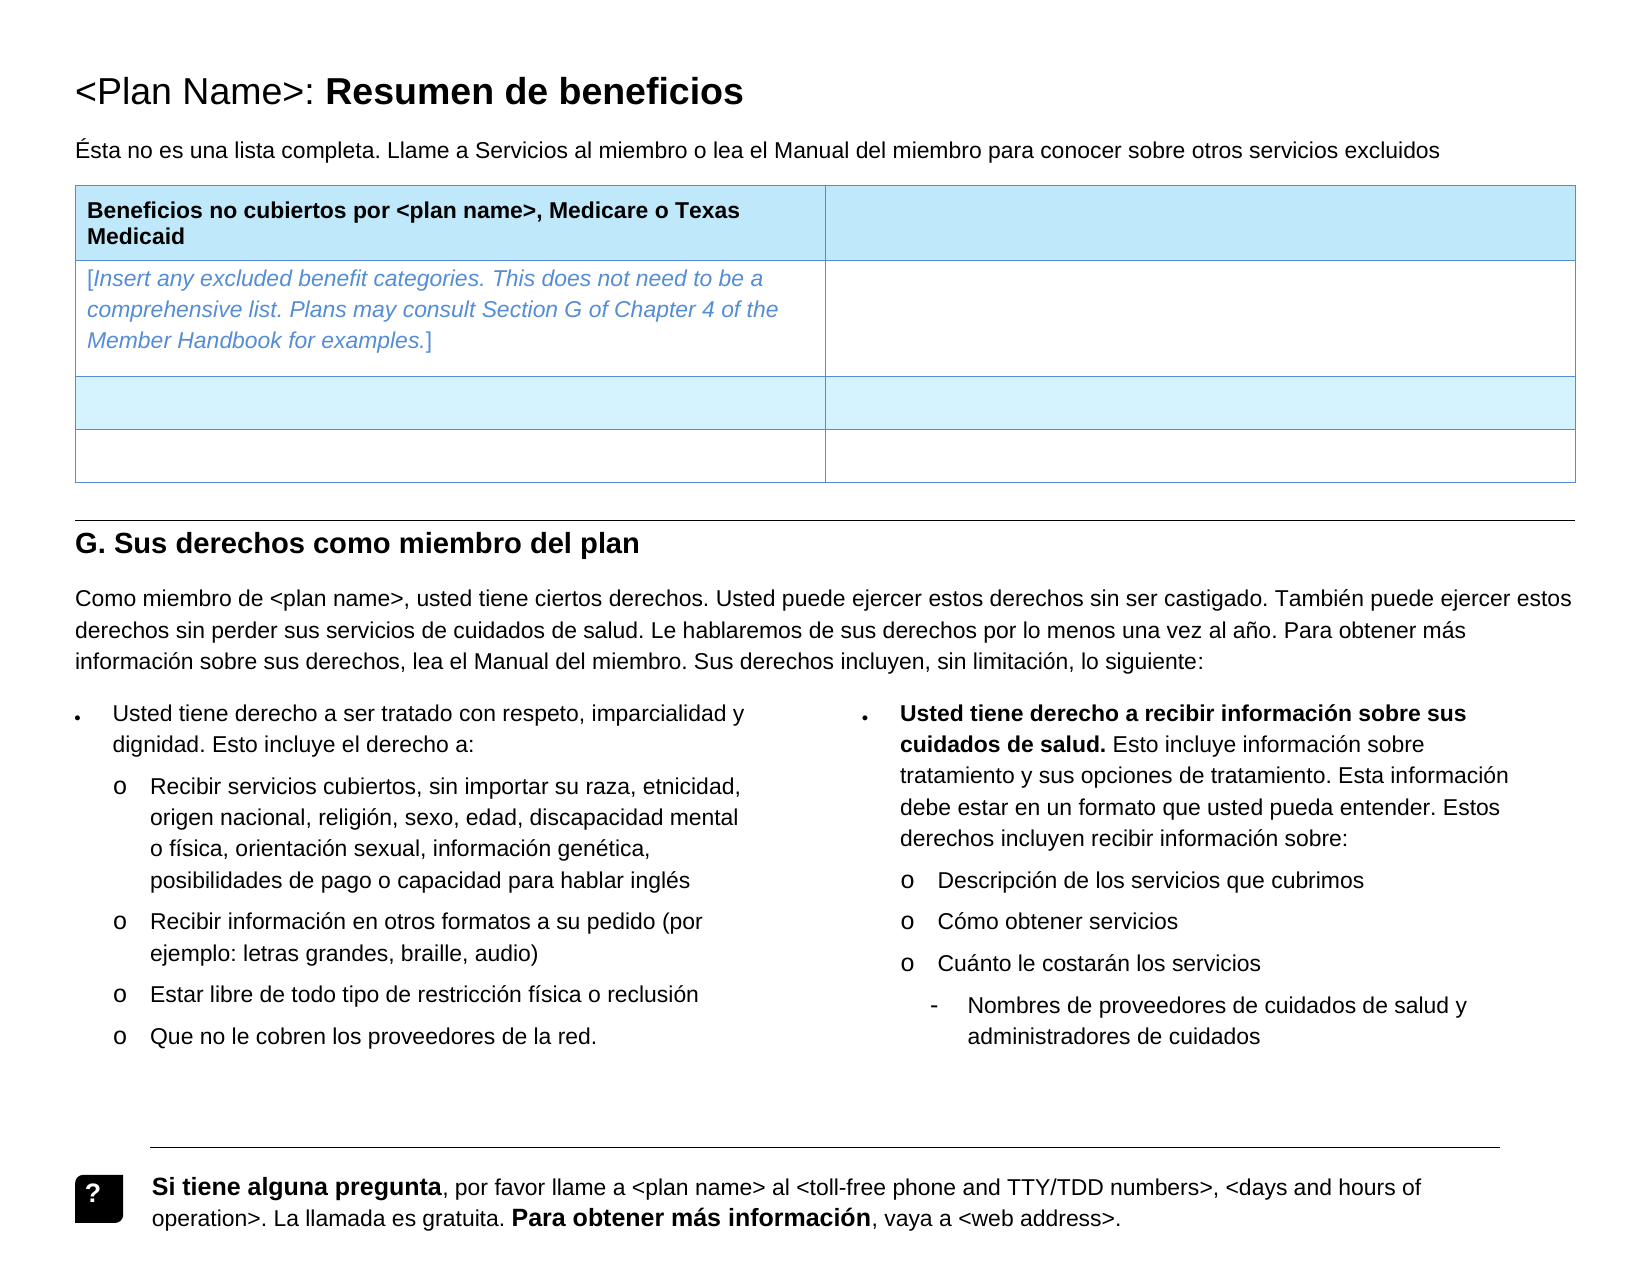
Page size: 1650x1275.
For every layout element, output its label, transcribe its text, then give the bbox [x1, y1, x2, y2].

table_cell [826, 377, 1575, 429]
table_cell [76, 430, 825, 482]
list Recibir información en otros formatos a su pedido (por ejemplo: letras grandes, braille, audio) [112, 905, 750, 967]
text Ésta no es una lista completa. Llame a Servicios al miembro o lea el Manual del miembro para conocer sobre otros servicios excluidos [75, 133, 1575, 164]
list Usted tiene derecho a recibir información sobre sus cuidados de salud. Esto incluye información sobre tratamiento y sus opciones de tratamiento. Esta información debe estar en un formato que usted pueda entender. Estos derechos incluyen recibir información sobre: [862, 696, 1537, 853]
list Que no le cobren los proveedores de la red. [112, 1019, 750, 1051]
list Estar libre de todo tipo de restricción física o reclusión [112, 978, 750, 1009]
text Como miembro de <plan name>, usted tiene ciertos derechos. Usted puede ejercer estos derechos sin ser castigado. También puede ejercer estos derechos sin perder sus servicios de cuidados de salud. Le hablaremos de sus derechos por lo menos una vez al año. Para obtener más información sobre sus derechos, lea el Manual del miembro. Sus derechos incluyen, sin limitación, lo siguiente: [75, 582, 1575, 676]
table_header Beneficios no cubiertos por <plan name>, Medicare o Texas Medicaid [76, 186, 825, 260]
table_cell [76, 377, 825, 429]
table_cell [826, 261, 1575, 376]
subtitle G. Sus derechos como miembro del plan [75, 521, 1575, 561]
list Cómo obtener servicios [900, 905, 1537, 936]
table_cell [Insert any excluded benefit categories. This does not need to be a comprehensive list. Plans may consult Section G of Chapter 4 of the Member Handbook for examples.] [76, 261, 825, 376]
table_header [826, 186, 1575, 260]
list Nombres de proveedores de cuidados de salud y administradores de cuidados [930, 988, 1537, 1051]
list Cuánto le costarán los servicios [900, 946, 1537, 978]
list Usted tiene derecho a ser tratado con respeto, imparcialidad y dignidad. Esto incluye el derecho a: [75, 696, 750, 759]
table_cell [826, 430, 1575, 482]
list Descripción de los servicios que cubrimos [900, 863, 1537, 894]
list Recibir servicios cubiertos, sin importar su raza, etnicidad, origen nacional, religión, sexo, edad, discapacidad mental o física, orientación sexual, información genética, posibilidades de pago o capacidad para hablar inglés [112, 769, 750, 894]
